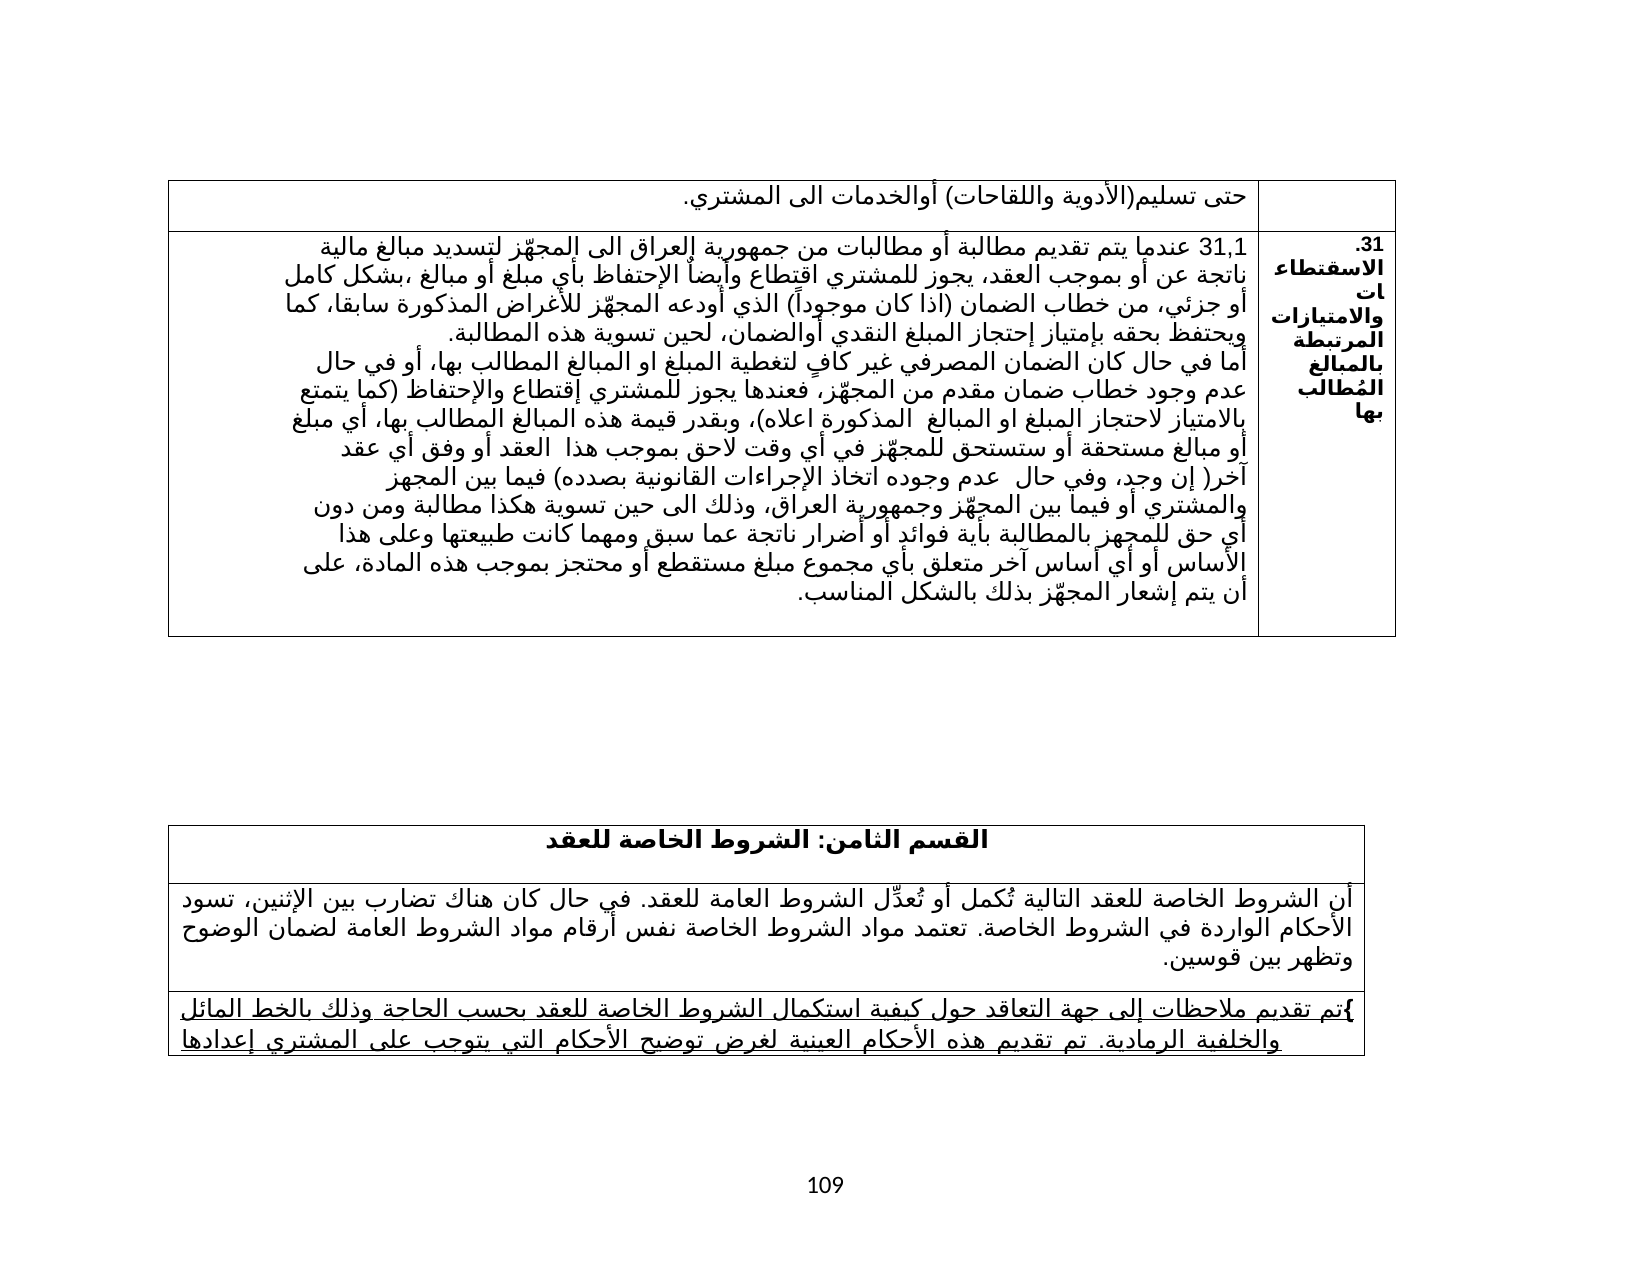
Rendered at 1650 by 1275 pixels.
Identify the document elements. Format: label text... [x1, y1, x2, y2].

table_cell 31,1 عندما يتم تقديم مطالبة أو مطالبات من جمهورية العراق الى المجهّز لتسديد مبالغ مالية ناتجة عن أو بموجب العقد، يجوز للمشتري اقتطاع وأيضاٌ الإحتفاظ بأي مبلغ أو مبالغ ،بشكل كامل أو جزئي، من خطاب الضمان (اذا كان موجوداً) الذي أودعه المجهّز للأغراض المذكورة سابقا، كما ويحتفظ بحقه بإمتياز إحتجاز المبلغ النقدي أوالضمان، لحين تسوية هذه المطالبة. أما في حال كان الضمان المصرفي غير كافٍ لتغطية المبلغ او المبالغ المطالب بها، أو في حال عدم وجود خطاب ضمان مقدم من المجهّز، فعندها يجوز للمشتري إقتطاع والإحتفاظ (كما يتمتع بالامتياز لاحتجاز المبلغ او المبالغ المذكورة اعلاه)، وبقدر قيمة هذه المبالغ المطالب بها، أي مبلغ أو مبالغ مستحقة أو ستستحق للمجهّز في أي وقت لاحق بموجب هذا العقد أو وفق أي عقد آخر( إن وجد، وفي حال عدم وجوده اتخاذ الإجراءات القانونية بصدده) فيما بين المجهز والمشتري أو فيما بين المجهّز وجمهورية العراق، وذلك الى حين تسوية هكذا مطالبة ومن دون أي حق للمجهز بالمطالبة بأية فوائد أو أضرار ناتجة عما سبق ومهما كانت طبيعتها وعلى هذا الأساس أو أي أساس آخر متعلق بأي مجموع مبلغ مستقطع أو محتجز بموجب هذه المادة، على أن يتم إشعار المجهّز بذلك بالشكل المناسب. [169, 232, 1258, 636]
table_cell [1259, 181, 1395, 231]
table_cell 31. الاسقتطاعات والامتيازات المرتبطة بالمبالغ المُطالب بها [1259, 232, 1395, 636]
table_cell أن الشروط الخاصة للعقد التالية تُكمل أو تُعدِّل الشروط العامة للعقد. في حال كان هناك تضارب بين الإثنين، تسود الأحكام الواردة في الشروط الخاصة. تعتمد مواد الشروط الخاصة نفس أرقام مواد الشروط العامة لضمان الوضوح وتظهر بين قوسين. [169, 884, 1364, 991]
table_header القسم الثامن: الشروط الخاصة للعقد [169, 826, 1364, 883]
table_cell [169, 181, 1258, 231]
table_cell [169, 992, 1364, 1055]
